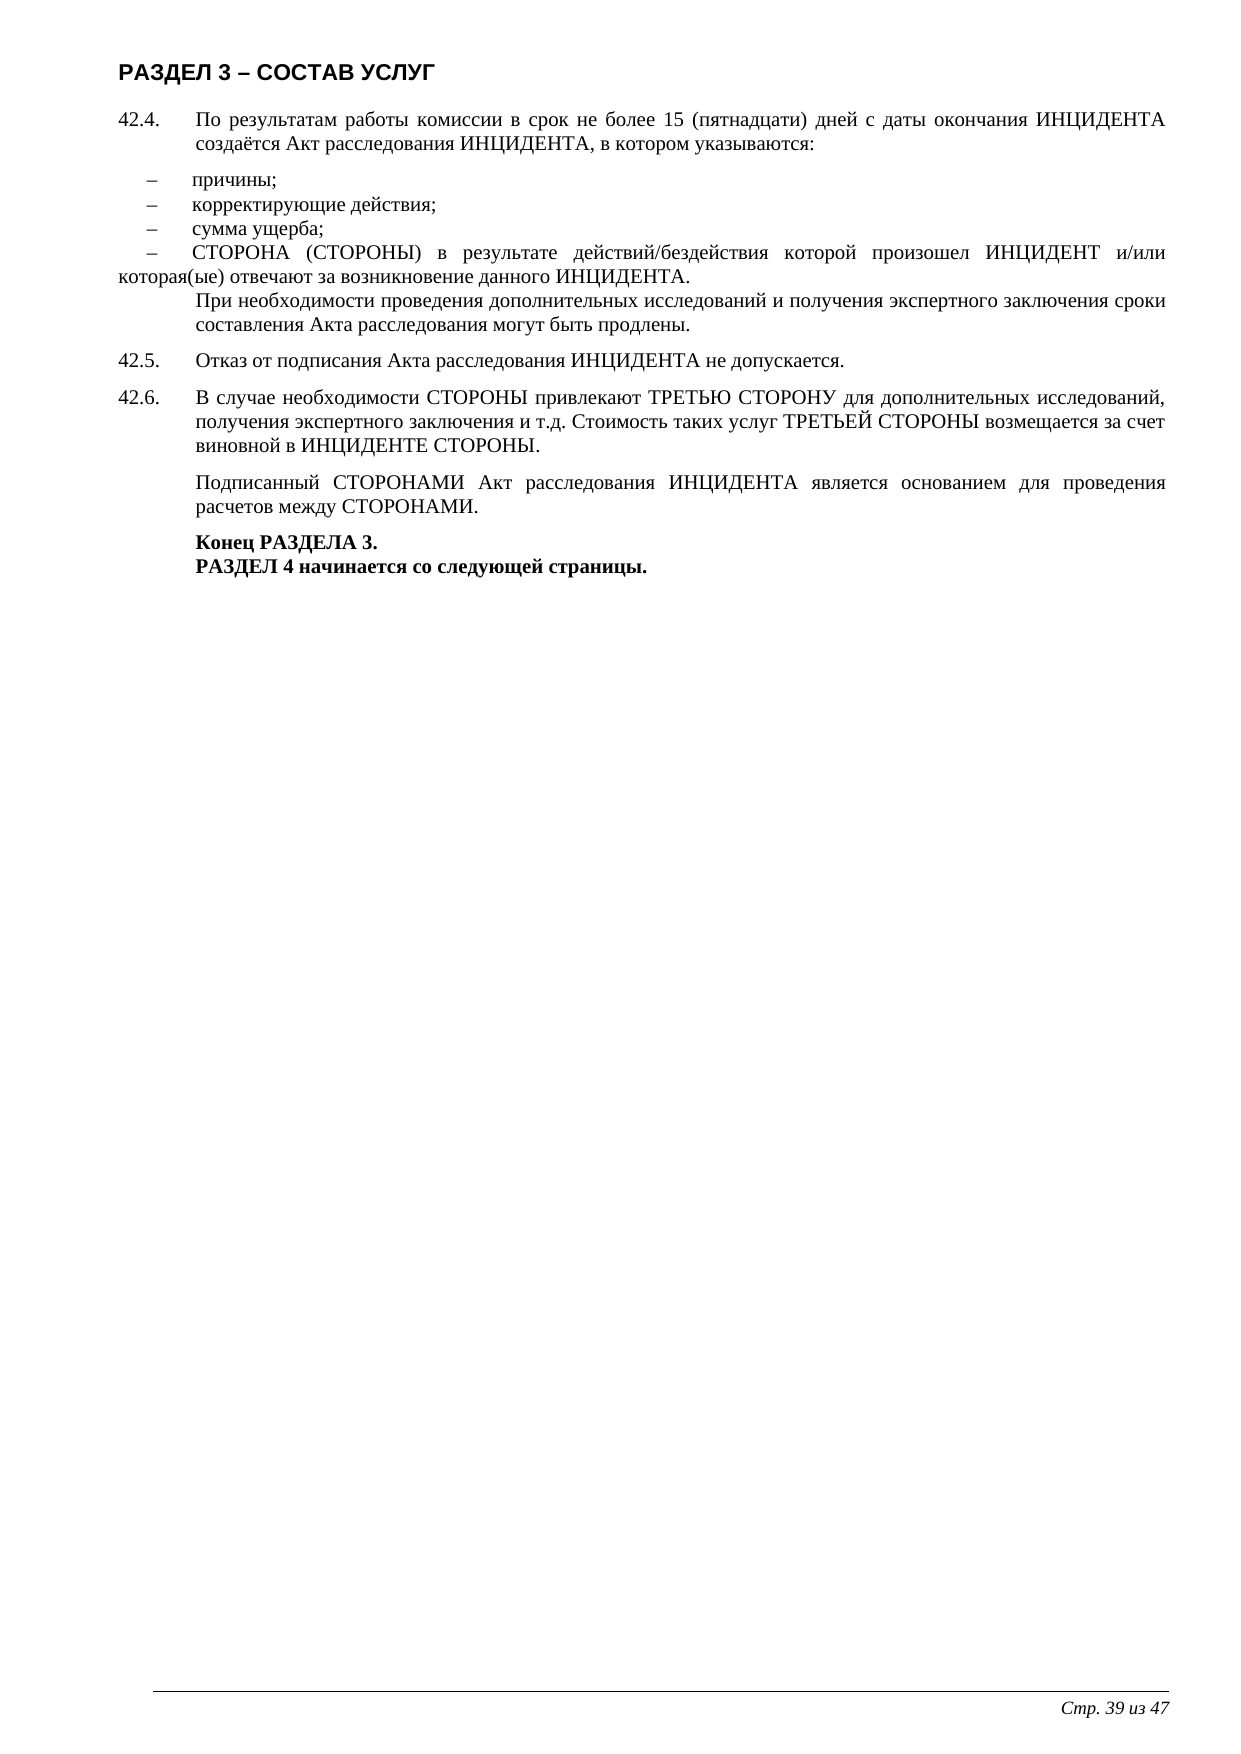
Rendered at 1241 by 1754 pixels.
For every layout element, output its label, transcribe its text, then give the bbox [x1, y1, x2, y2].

list Отказ от подписания Акта расследования ИНЦИДЕНТА не допускается. [118, 348, 1167, 372]
list причины; [118, 167, 1167, 191]
text При необходимости проведения дополнительных исследований и получения экспертного заключения сроки составления Акта расследования могут быть продлены. [195, 288, 1167, 336]
list корректирующие действия; [118, 191, 1167, 216]
list По результатам работы комиссии в срок не более 15 (пятнадцати) дней с даты окончания ИНЦИДЕНТА создаётся Акт расследования ИНЦИДЕНТА, в котором указываются: [118, 107, 1167, 155]
text Конец РАЗДЕЛА 3. [166, 530, 1167, 554]
list В случае необходимости СТОРОНЫ привлекают ТРЕТЬЮ СТОРОНУ для дополнительных исследований, получения экспертного заключения и т.д. Стоимость таких услуг ТРЕТЬЕЙ СТОРОНЫ возмещается за счет виновной в ИНЦИДЕНТЕ СТОРОНЫ. [118, 385, 1167, 457]
text РАЗДЕЛ 4 начинается со следующей страницы. [166, 554, 1167, 578]
list СТОРОНА (СТОРОНЫ) в результате действий/бездействия которой произошел ИНЦИДЕНТ и/или которая(ые) отвечают за возникновение данного ИНЦИДЕНТА. [118, 239, 1167, 288]
list сумма ущерба; [118, 216, 1167, 239]
text Подписанный СТОРОНАМИ Акт расследования ИНЦИДЕНТА является основанием для проведения расчетов между сторонами. [195, 469, 1167, 518]
